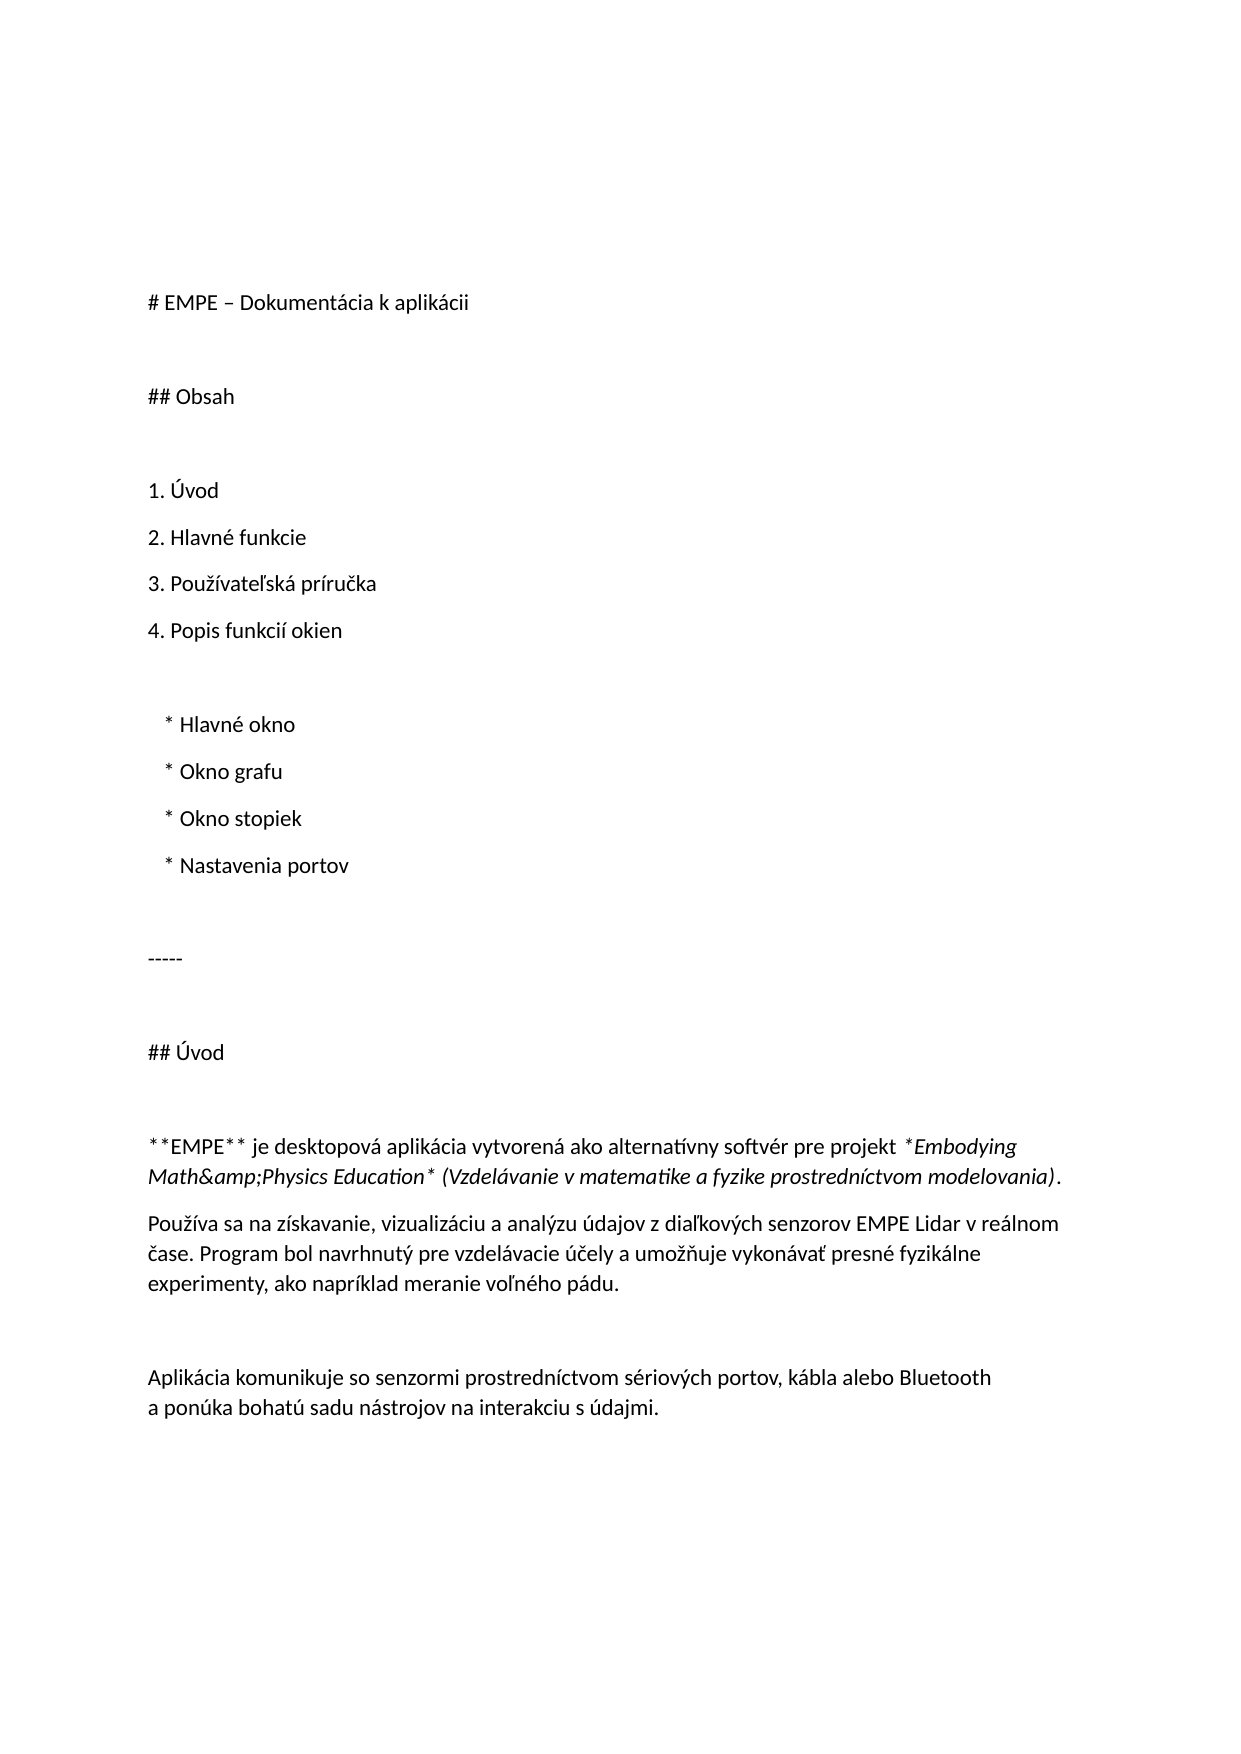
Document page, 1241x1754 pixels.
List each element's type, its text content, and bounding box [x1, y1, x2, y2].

text 2. Hlavné funkcie [148, 523, 1093, 551]
text * Hlavné okno [148, 710, 1093, 738]
text # EMPE – Dokumentácia k aplikácii [148, 288, 1093, 316]
text * Okno stopiek [148, 804, 1093, 832]
text ----- [148, 944, 1093, 972]
text ## Obsah [148, 382, 1093, 410]
text 3. Používateľská príručka [148, 569, 1093, 597]
text * Okno grafu [148, 757, 1093, 785]
text ## Úvod [148, 1038, 1093, 1066]
text Aplikácia komunikuje so senzormi prostredníctvom sériových portov, kábla alebo Bluetooth a ponúka bohatú sadu nástrojov na interakciu s údajmi. [148, 1363, 1093, 1421]
text **EMPE** je desktopová aplikácia vytvorená ako alternatívny softvér pre projekt *Embodying Math&amp;Physics Education* (Vzdelávanie v matematike a fyzike prostredníctvom modelovania). [148, 1132, 1093, 1190]
text 4. Popis funkcií okien [148, 616, 1093, 644]
text 1. Úvod [148, 476, 1093, 504]
text * Nastavenia portov [148, 851, 1093, 879]
text Používa sa na získavanie, vizualizáciu a analýzu údajov z diaľkových senzorov EMPE Lidar v reálnom čase. Program bol navrhnutý pre vzdelávacie účely a umožňuje vykonávať presné fyzikálne experimenty, ako napríklad meranie voľného pádu. [148, 1209, 1093, 1297]
